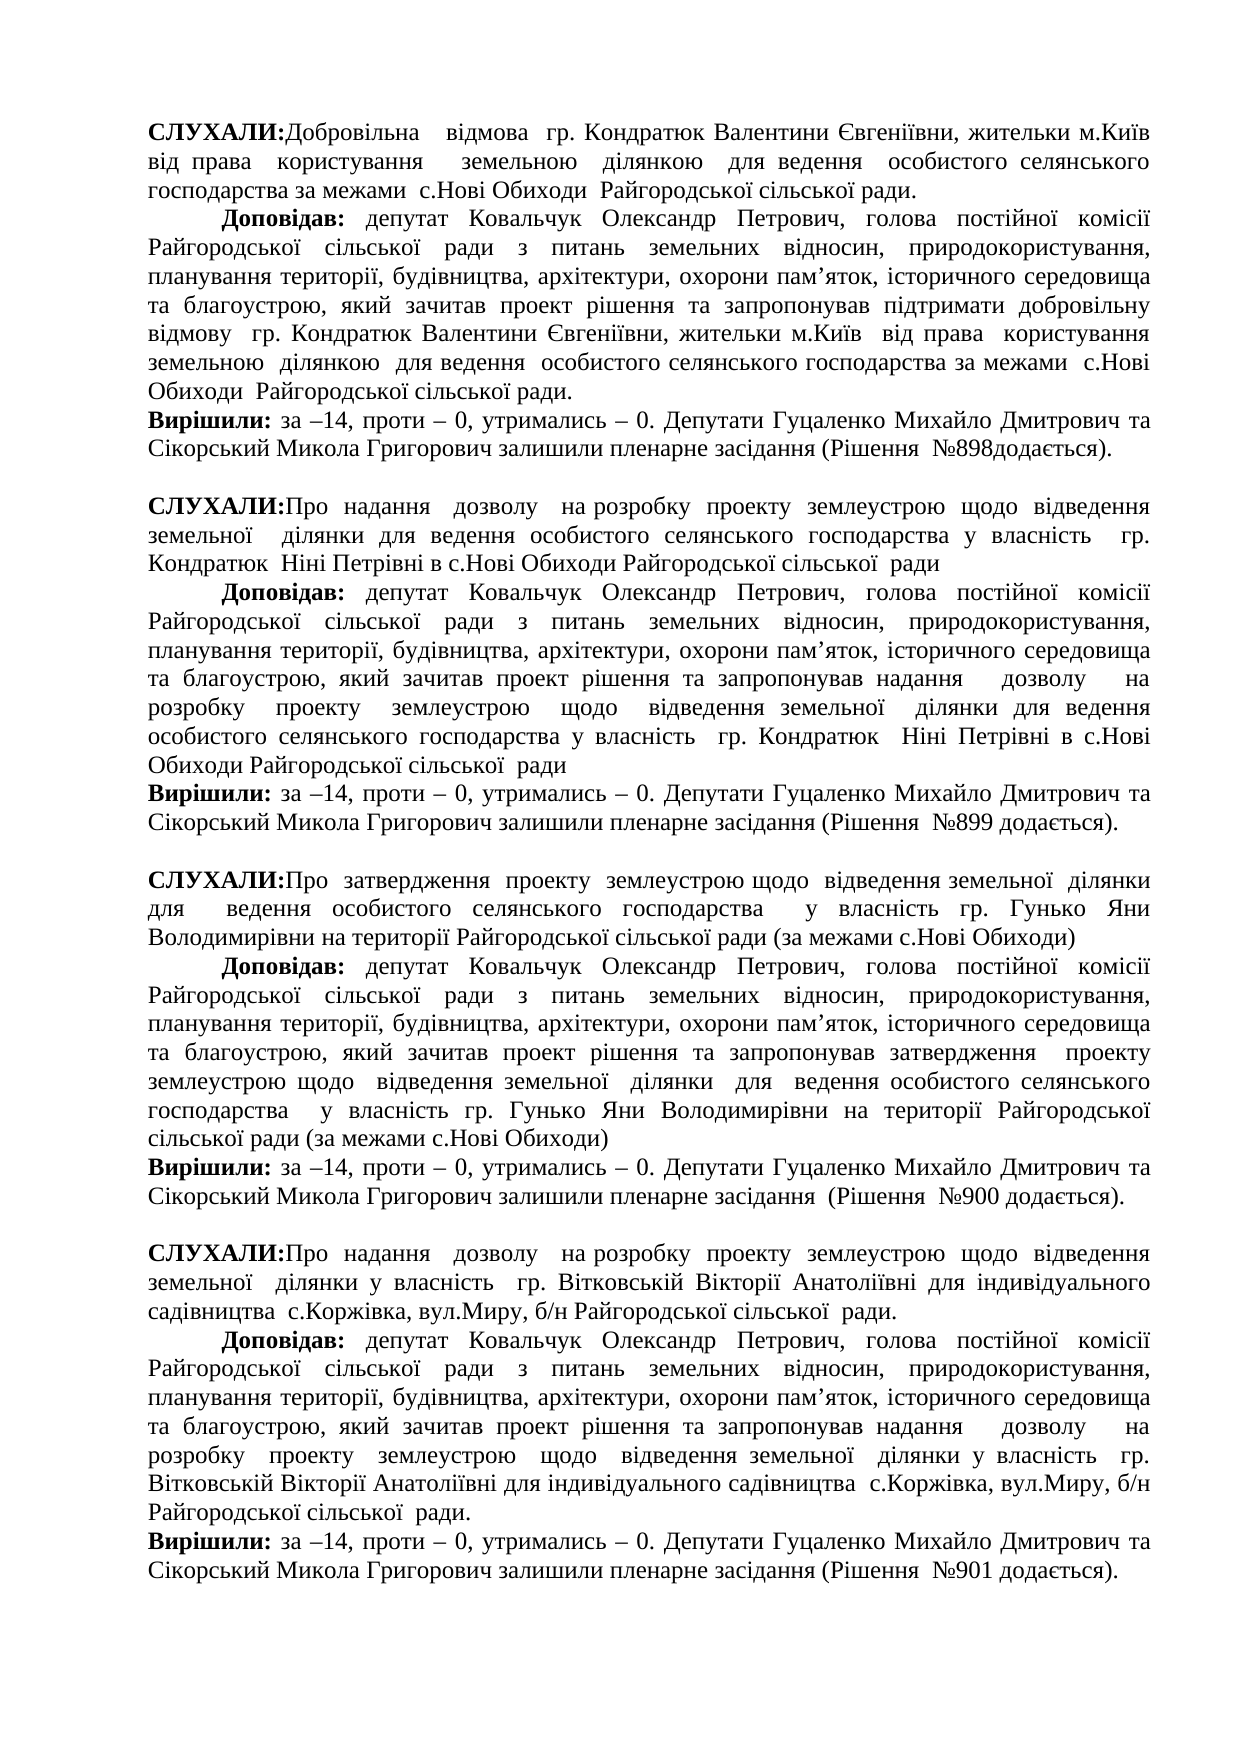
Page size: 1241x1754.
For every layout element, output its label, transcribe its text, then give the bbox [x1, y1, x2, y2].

text СЛУХАЛИ:Про надання дозволу на розробку проекту землеустрою щодо відведення земельної ділянки у власність гр. Вітковській Вікторії Анатоліївні для індивідуального садівництва с.Коржівка, вул.Миру, б/н Райгородської сільської ради. [148, 1238, 1152, 1325]
text Вирішили: за –14, проти – 0, утримались – 0. Депутати Гуцаленко Михайло Дмитрович та Сікорський Микола Григорович залишили пленарне засідання (Рішення №898додається). [148, 405, 1152, 462]
text Вирішили: за –14, проти – 0, утримались – 0. Депутати Гуцаленко Михайло Дмитрович та Сікорський Микола Григорович залишили пленарне засідання (Рішення №901 додається). [148, 1526, 1152, 1583]
text Вирішили: за –14, проти – 0, утримались – 0. Депутати Гуцаленко Михайло Дмитрович та Сікорський Микола Григорович залишили пленарне засідання (Рішення №899 додається). [148, 778, 1152, 836]
text Доповідав: депутат Ковальчук Олександр Петрович, голова постійної комісії Райгородської сільської ради з питань земельних відносин, природокористування, планування території, будівництва, архітектури, охорони пам’яток, історичного середовища та благоустрою, який зачитав проект рішення та запропонував надання дозволу на розробку проекту землеустрою щодо відведення земельної ділянки у власність гр. Вітковській Вікторії Анатоліївні для індивідуального садівництва с.Коржівка, вул.Миру, б/н Райгородської сільської ради. [148, 1325, 1152, 1526]
text Вирішили: за –14, проти – 0, утримались – 0. Депутати Гуцаленко Михайло Дмитрович та Сікорський Микола Григорович залишили пленарне засідання (Рішення №900 додається). [148, 1152, 1152, 1210]
text СЛУХАЛИ:Добровільна відмова гр. Кондратюк Валентини Євгеніївни, жительки м.Київ від права користування земельною ділянкою для ведення особистого селянського господарства за межами с.Нові Обиходи Райгородської сільської ради. [148, 117, 1152, 203]
text Доповідав: депутат Ковальчук Олександр Петрович, голова постійної комісії Райгородської сільської ради з питань земельних відносин, природокористування, планування території, будівництва, архітектури, охорони пам’яток, історичного середовища та благоустрою, який зачитав проект рішення та запропонував надання дозволу на розробку проекту землеустрою щодо відведення земельної ділянки для ведення особистого селянського господарства у власність гр. Кондратюк Ніні Петрівні в с.Нові Обиходи Райгородської сільської ради [148, 577, 1152, 778]
text Доповідав: депутат Ковальчук Олександр Петрович, голова постійної комісії Райгородської сільської ради з питань земельних відносин, природокористування, планування території, будівництва, архітектури, охорони пам’яток, історичного середовища та благоустрою, який зачитав проект рішення та запропонував підтримати добровільну відмову гр. Кондратюк Валентини Євгеніївни, жительки м.Київ від права користування земельною ділянкою для ведення особистого селянського господарства за межами с.Нові Обиходи Райгородської сільської ради. [148, 203, 1152, 405]
text Доповідав: депутат Ковальчук Олександр Петрович, голова постійної комісії Райгородської сільської ради з питань земельних відносин, природокористування, планування території, будівництва, архітектури, охорони пам’яток, історичного середовища та благоустрою, який зачитав проект рішення та запропонував затвердження проекту землеустрою щодо відведення земельної ділянки для ведення особистого селянського господарства у власність гр. Гунько Яни Володимирівни на території Райгородської сільської ради (за межами с.Нові Обиходи) [148, 951, 1152, 1152]
text СЛУХАЛИ:Про затвердження проекту землеустрою щодо відведення земельної ділянки для ведення особистого селянського господарства у власність гр. Гунько Яни Володимирівни на території Райгородської сільської ради (за межами с.Нові Обиходи) [148, 865, 1152, 951]
text СЛУХАЛИ:Про надання дозволу на розробку проекту землеустрою щодо відведення земельної ділянки для ведення особистого селянського господарства у власність гр. Кондратюк Ніні Петрівні в с.Нові Обиходи Райгородської сільської ради [148, 491, 1152, 577]
